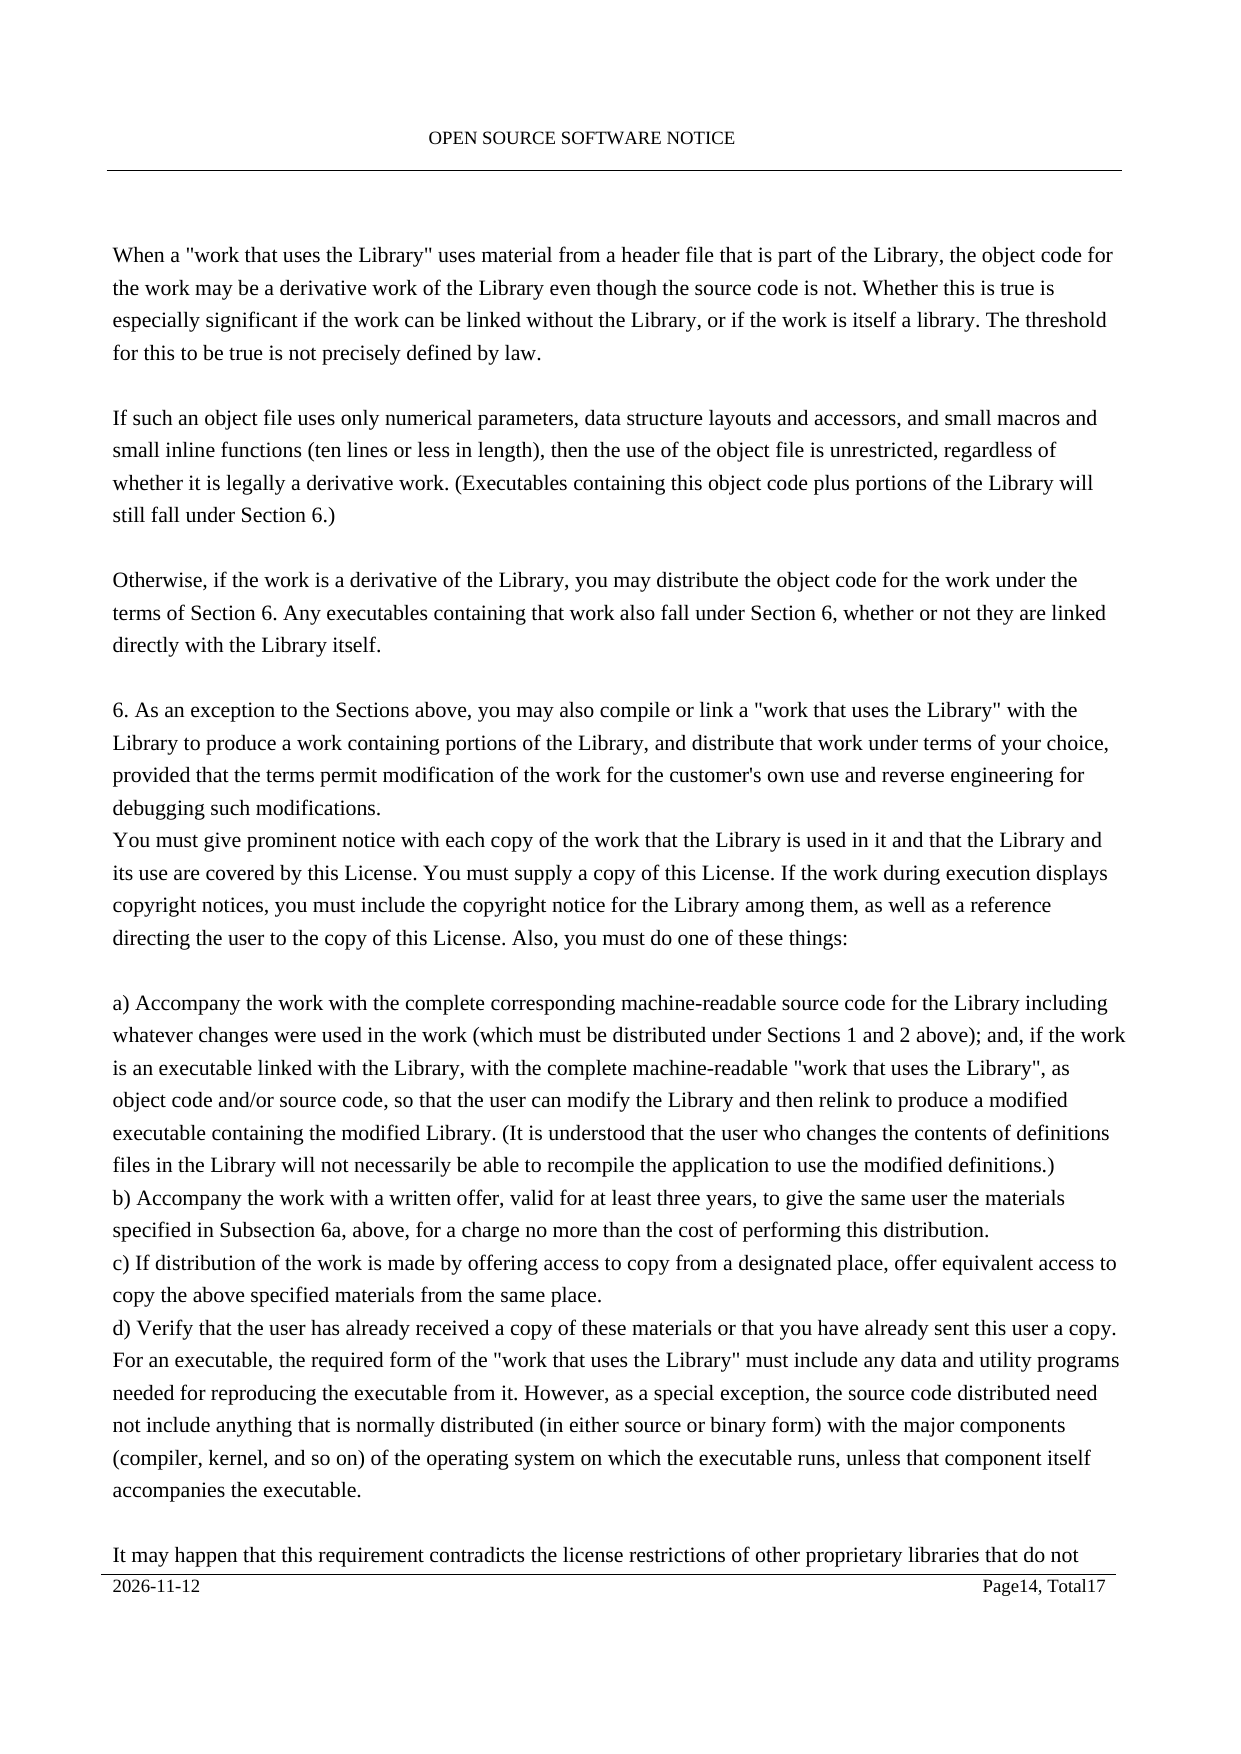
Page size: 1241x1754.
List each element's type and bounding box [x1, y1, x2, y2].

text [112, 206, 1128, 1571]
